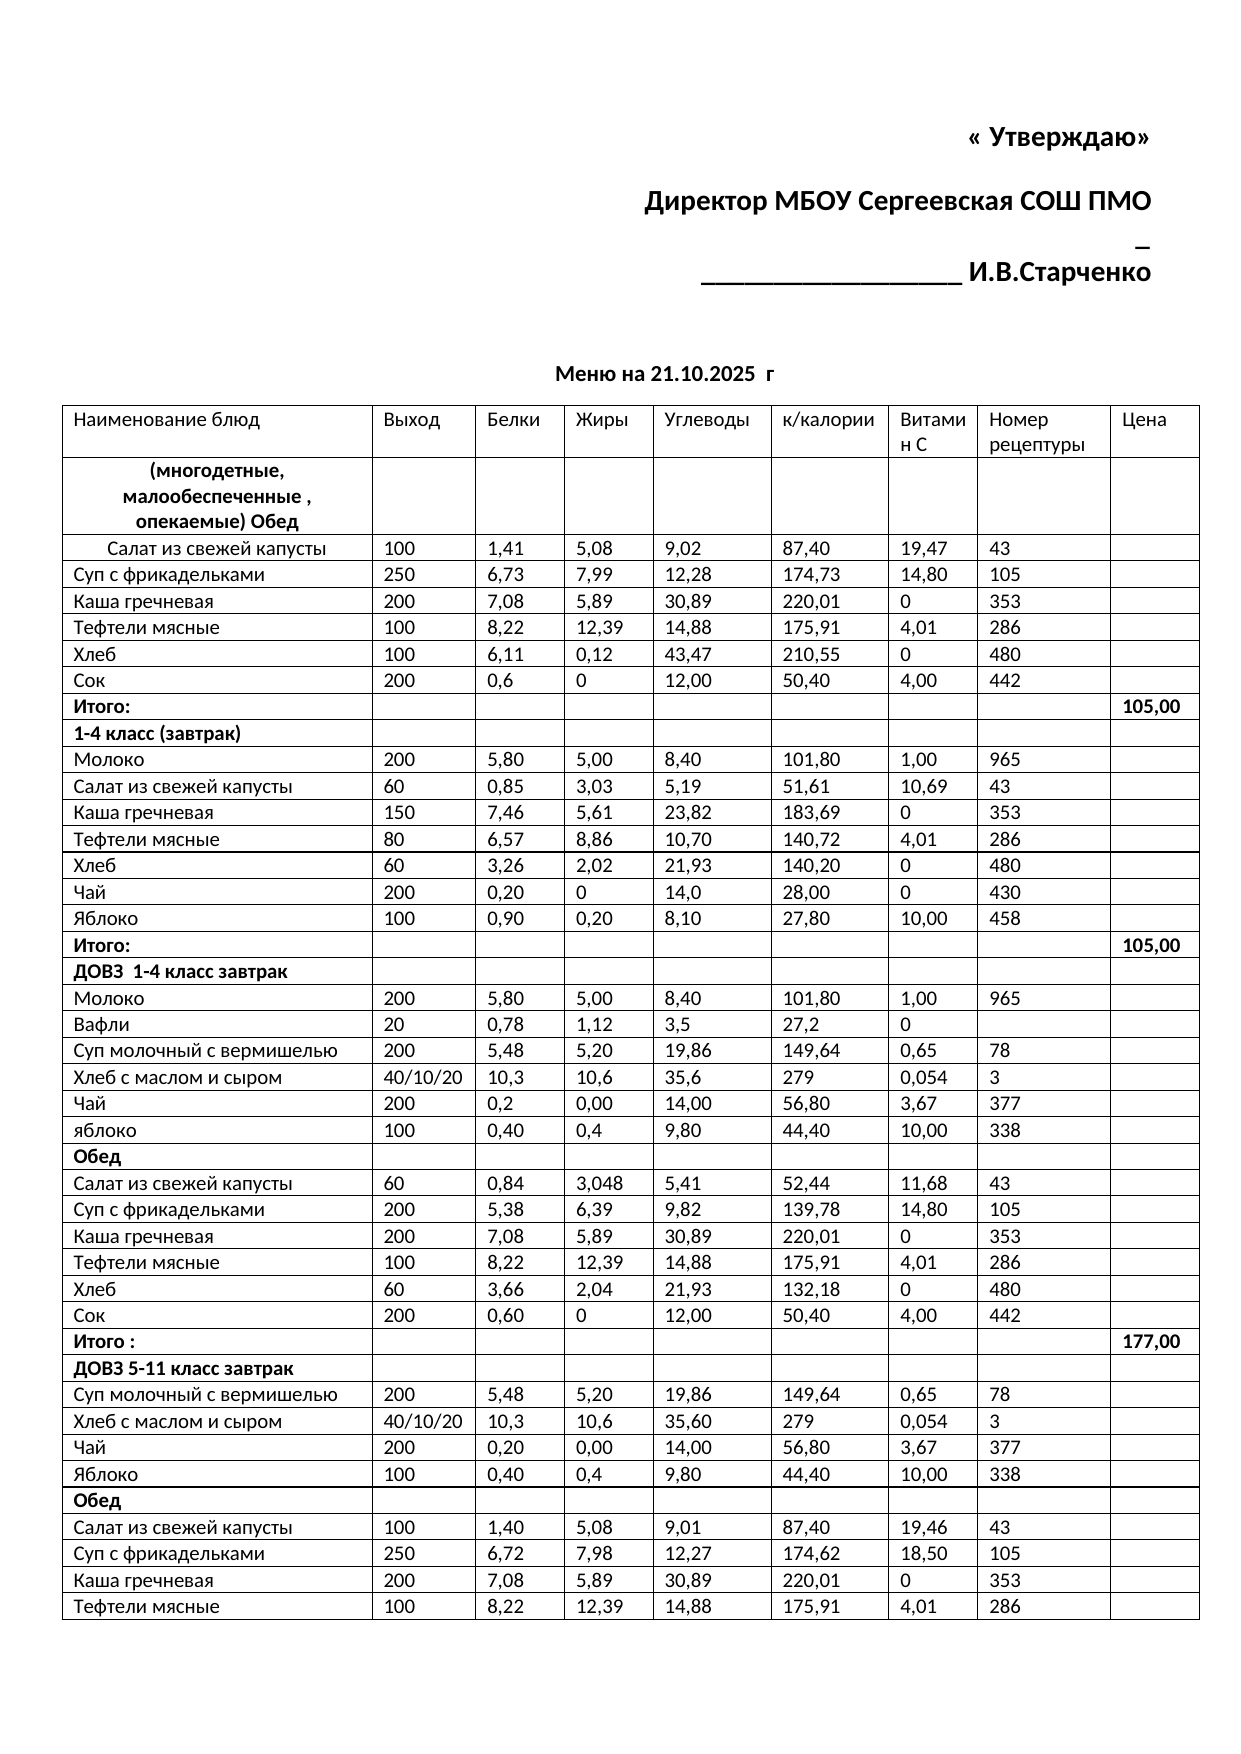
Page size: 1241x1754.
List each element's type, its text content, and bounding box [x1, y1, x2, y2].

table_cell Суп с фрикадельками [63, 1540, 372, 1566]
table_cell 8,40 [654, 985, 771, 1010]
table_cell 10,6 [565, 1064, 653, 1089]
table_cell [1111, 1170, 1199, 1195]
table_cell [1111, 1038, 1199, 1063]
table_cell 10,00 [889, 1117, 977, 1142]
table_cell 105 [978, 561, 1110, 587]
table_header Цена [1111, 406, 1199, 457]
table_cell [1111, 1514, 1199, 1539]
table_cell [476, 458, 564, 534]
table_cell 0 [565, 667, 653, 693]
table_cell 30,89 [654, 1223, 771, 1248]
table_cell 43,47 [654, 641, 771, 666]
table_cell 60 [373, 1170, 475, 1195]
table_cell 200 [373, 747, 475, 772]
table_cell [565, 958, 653, 984]
table_cell 5,41 [654, 1170, 771, 1195]
table_cell 6,73 [476, 561, 564, 587]
table_cell 3,26 [476, 853, 564, 878]
table_cell [1111, 1540, 1199, 1566]
table_cell 200 [373, 1091, 475, 1116]
table_cell [1111, 614, 1199, 640]
table_cell [1111, 773, 1199, 798]
table_cell [1111, 853, 1199, 878]
table_cell [1111, 1382, 1199, 1407]
table_cell 0 [889, 1223, 977, 1248]
table_cell [1111, 1488, 1199, 1513]
table_cell 3 [978, 1064, 1110, 1089]
text Меню на 21.10.2025 г [177, 359, 1152, 387]
table_cell Салат из свежей капусты [63, 773, 372, 798]
table_cell 44,40 [772, 1461, 888, 1486]
table_cell [373, 458, 475, 534]
table_header Номер рецептуры [978, 406, 1110, 457]
table_cell Обед [63, 1144, 372, 1169]
table_cell 5,80 [476, 747, 564, 772]
table_cell 0 [889, 588, 977, 613]
table_cell 149,64 [772, 1038, 888, 1063]
table_cell [978, 1488, 1110, 1513]
table_cell 5,08 [565, 535, 653, 560]
table_cell [1111, 1276, 1199, 1301]
table_cell 149,64 [772, 1382, 888, 1407]
table_cell 0,20 [476, 879, 564, 904]
table_cell [1111, 1223, 1199, 1248]
table_cell [772, 1488, 888, 1513]
table_cell 10,69 [889, 773, 977, 798]
table_cell 12,00 [654, 1302, 771, 1328]
table_cell Сок [63, 667, 372, 693]
table_cell Суп с фрикадельками [63, 561, 372, 587]
table_cell Каша гречневая [63, 1567, 372, 1592]
table_cell 10,00 [889, 1461, 977, 1486]
table_cell [565, 932, 653, 957]
table_cell 100 [373, 1514, 475, 1539]
table_cell [1111, 879, 1199, 904]
table_cell [772, 458, 888, 534]
table_cell 52,44 [772, 1170, 888, 1195]
table_cell [772, 694, 888, 719]
table_cell 200 [373, 1302, 475, 1328]
table_cell 200 [373, 1038, 475, 1063]
table_cell 10,3 [476, 1064, 564, 1089]
table_cell 20 [373, 1011, 475, 1037]
table_header Выход [373, 406, 475, 457]
table_cell 10,70 [654, 826, 771, 851]
table_cell 35,6 [654, 1064, 771, 1089]
table_cell 8,22 [476, 614, 564, 640]
table_cell 18,50 [889, 1540, 977, 1566]
table_cell 3,5 [654, 1011, 771, 1037]
table_cell 7,46 [476, 800, 564, 825]
table_cell [1111, 1593, 1199, 1619]
table_cell 100 [373, 535, 475, 560]
table_cell 220,01 [772, 1567, 888, 1592]
table_header к/калории [772, 406, 888, 457]
table_cell [565, 1329, 653, 1354]
table_cell Яблоко [63, 1461, 372, 1486]
table_cell [1111, 985, 1199, 1010]
table_cell Каша гречневая [63, 800, 372, 825]
table_cell [772, 958, 888, 984]
table_cell 250 [373, 561, 475, 587]
table_cell 14,88 [654, 614, 771, 640]
table_cell Хлеб [63, 1276, 372, 1301]
table_cell 6,39 [565, 1196, 653, 1222]
table_cell 100 [373, 1117, 475, 1142]
table_cell [1111, 458, 1199, 534]
table_cell 0,40 [476, 1461, 564, 1486]
table_cell 1,00 [889, 747, 977, 772]
table_cell 200 [373, 1382, 475, 1407]
table_cell [565, 458, 653, 534]
table_cell 286 [978, 1249, 1110, 1275]
table_cell [1111, 800, 1199, 825]
table_cell 5,19 [654, 773, 771, 798]
table_cell 19,86 [654, 1038, 771, 1063]
table_cell 14,88 [654, 1249, 771, 1275]
table_cell 0 [889, 879, 977, 904]
table_cell [889, 932, 977, 957]
table_cell 19,47 [889, 535, 977, 560]
table_cell 40/10/20 [373, 1408, 475, 1433]
table_cell [1111, 1011, 1199, 1037]
table_cell 430 [978, 879, 1110, 904]
table_cell 21,93 [654, 1276, 771, 1301]
table_cell [476, 1144, 564, 1169]
table_cell Хлеб с маслом и сыром [63, 1064, 372, 1089]
table_cell 100 [373, 641, 475, 666]
table_cell 4,01 [889, 826, 977, 851]
table_cell [373, 958, 475, 984]
table_cell 377 [978, 1091, 1110, 1116]
table_cell 7,08 [476, 1223, 564, 1248]
table_cell 200 [373, 1567, 475, 1592]
table_cell Салат из свежей капусты [63, 1514, 372, 1539]
table_cell 0,6 [476, 667, 564, 693]
table_cell 100 [373, 1461, 475, 1486]
table_cell 6,57 [476, 826, 564, 851]
table_cell 0,054 [889, 1064, 977, 1089]
table_cell 10,00 [889, 905, 977, 931]
table_cell 105 [978, 1540, 1110, 1566]
table_cell 965 [978, 747, 1110, 772]
table_cell 12,39 [565, 1249, 653, 1275]
table_cell [373, 1488, 475, 1513]
table_cell 50,40 [772, 667, 888, 693]
table_cell 0 [889, 1011, 977, 1037]
table_cell 7,08 [476, 588, 564, 613]
table_cell 5,89 [565, 1567, 653, 1592]
table_cell [978, 458, 1110, 534]
table_cell 3,03 [565, 773, 653, 798]
table_cell 11,68 [889, 1170, 977, 1195]
table_cell Итого: [63, 694, 372, 719]
table_cell 132,18 [772, 1276, 888, 1301]
table_cell [654, 958, 771, 984]
table_cell 965 [978, 985, 1110, 1010]
table_cell 0,85 [476, 773, 564, 798]
text ___________________ И.В.Старченко [177, 217, 1152, 289]
table_cell 14,88 [654, 1593, 771, 1619]
table_cell [978, 1329, 1110, 1354]
table_cell 286 [978, 826, 1110, 851]
table_cell 250 [373, 1540, 475, 1566]
table_cell 9,02 [654, 535, 771, 560]
table_cell 5,38 [476, 1196, 564, 1222]
table_cell 220,01 [772, 1223, 888, 1248]
table_cell 174,73 [772, 561, 888, 587]
table_cell [978, 694, 1110, 719]
table_cell [373, 932, 475, 957]
table_cell 0 [565, 879, 653, 904]
table_cell [772, 1355, 888, 1381]
table_cell 377 [978, 1435, 1110, 1460]
table_cell 30,89 [654, 1567, 771, 1592]
table_cell 1,12 [565, 1011, 653, 1037]
table_cell [1111, 1064, 1199, 1089]
table_cell 4,01 [889, 1249, 977, 1275]
table_cell [476, 720, 564, 746]
table_cell 5,20 [565, 1038, 653, 1063]
table_cell [978, 720, 1110, 746]
table_cell 0,2 [476, 1091, 564, 1116]
table_cell 0,4 [565, 1461, 653, 1486]
table_cell 105 [978, 1196, 1110, 1222]
table_cell 8,86 [565, 826, 653, 851]
table_cell 0,65 [889, 1038, 977, 1063]
table_cell 6,11 [476, 641, 564, 666]
table_cell 177,00 [1111, 1329, 1199, 1354]
table_cell 175,91 [772, 1249, 888, 1275]
table_cell Тефтели мясные [63, 826, 372, 851]
table_cell [772, 1144, 888, 1169]
table_cell [1111, 1435, 1199, 1460]
table_cell 200 [373, 667, 475, 693]
table_cell 28,00 [772, 879, 888, 904]
table_cell 0,4 [565, 1117, 653, 1142]
table_cell Молоко [63, 747, 372, 772]
table_cell 1-4 класс (завтрак) [63, 720, 372, 746]
table_cell 5,61 [565, 800, 653, 825]
table_cell 12,28 [654, 561, 771, 587]
text « Утверждаю» [177, 118, 1152, 154]
table_cell (многодетные, малообеспеченные , опекаемые) Обед [63, 458, 372, 534]
table_cell 0 [889, 1567, 977, 1592]
table_cell [476, 1488, 564, 1513]
table_cell 5,80 [476, 985, 564, 1010]
table_cell 200 [373, 1435, 475, 1460]
table_cell [772, 1329, 888, 1354]
table_cell 19,46 [889, 1514, 977, 1539]
table_cell [889, 458, 977, 534]
table_cell [565, 720, 653, 746]
table_cell 5,08 [565, 1514, 653, 1539]
table_cell [889, 1488, 977, 1513]
table_cell 175,91 [772, 614, 888, 640]
table_cell 210,55 [772, 641, 888, 666]
table_cell 0 [889, 1276, 977, 1301]
table_cell [889, 1329, 977, 1354]
table_cell [565, 694, 653, 719]
table_cell Чай [63, 1091, 372, 1116]
table_cell 5,48 [476, 1038, 564, 1063]
table_cell 14,80 [889, 1196, 977, 1222]
table_cell 0,20 [565, 905, 653, 931]
table_cell [476, 932, 564, 957]
table_cell 7,98 [565, 1540, 653, 1566]
table_cell [1111, 1408, 1199, 1433]
table_cell [889, 720, 977, 746]
table_cell Итого: [63, 932, 372, 957]
table_cell [1111, 1117, 1199, 1142]
table_cell 286 [978, 614, 1110, 640]
table_header Витамин С [889, 406, 977, 457]
table_cell 200 [373, 985, 475, 1010]
text Директор МБОУ Сергеевская СОШ ПМО [177, 154, 1152, 217]
table_cell 1,40 [476, 1514, 564, 1539]
table_cell [889, 1144, 977, 1169]
table_header Наименование блюд [63, 406, 372, 457]
table_cell 174,62 [772, 1540, 888, 1566]
table_cell ДОВЗ 1-4 класс завтрак [63, 958, 372, 984]
table_cell [654, 1355, 771, 1381]
table_cell [1111, 535, 1199, 560]
table_cell 12,00 [654, 667, 771, 693]
table_cell 80 [373, 826, 475, 851]
table_cell 458 [978, 905, 1110, 931]
table_cell [978, 958, 1110, 984]
table_cell ДОВЗ 5-11 класс завтрак [63, 1355, 372, 1381]
table_cell 43 [978, 535, 1110, 560]
table_cell [1111, 958, 1199, 984]
table_cell [654, 1329, 771, 1354]
table_cell 0 [889, 853, 977, 878]
table_cell 353 [978, 1567, 1110, 1592]
table_cell 100 [373, 614, 475, 640]
table_cell 150 [373, 800, 475, 825]
table_cell [476, 958, 564, 984]
table_cell [476, 1355, 564, 1381]
table_cell 51,61 [772, 773, 888, 798]
table_cell 220,01 [772, 588, 888, 613]
table_cell 8,22 [476, 1593, 564, 1619]
table_cell [1111, 1302, 1199, 1328]
table_cell 35,60 [654, 1408, 771, 1433]
table_cell 8,22 [476, 1249, 564, 1275]
table_cell [654, 720, 771, 746]
table_cell 12,27 [654, 1540, 771, 1566]
table_cell Обед [63, 1488, 372, 1513]
table_cell 480 [978, 1276, 1110, 1301]
table_cell 2,04 [565, 1276, 653, 1301]
table_cell 5,89 [565, 588, 653, 613]
table_cell 12,39 [565, 1593, 653, 1619]
table_header Углеводы [654, 406, 771, 457]
table_cell [565, 1144, 653, 1169]
table_cell 43 [978, 1514, 1110, 1539]
table_cell [654, 694, 771, 719]
table_cell [1111, 1355, 1199, 1381]
table_cell [373, 694, 475, 719]
table_cell Тефтели мясные [63, 1249, 372, 1275]
table_cell [1111, 1567, 1199, 1592]
table_cell 7,99 [565, 561, 653, 587]
table_cell 0,20 [476, 1435, 564, 1460]
table_cell 4,00 [889, 1302, 977, 1328]
table_cell [889, 694, 977, 719]
table_cell 4,00 [889, 667, 977, 693]
table_cell 5,48 [476, 1382, 564, 1407]
table_cell [978, 1355, 1110, 1381]
table_cell [373, 720, 475, 746]
table_cell 200 [373, 1223, 475, 1248]
table_cell 27,80 [772, 905, 888, 931]
table_cell 4,01 [889, 1593, 977, 1619]
table_cell 442 [978, 667, 1110, 693]
table_cell Хлеб [63, 641, 372, 666]
table_cell Хлеб с маслом и сыром [63, 1408, 372, 1433]
table_cell 14,00 [654, 1435, 771, 1460]
table_cell 0 [889, 641, 977, 666]
table_cell 0,054 [889, 1408, 977, 1433]
table_cell [1111, 826, 1199, 851]
table_cell Молоко [63, 985, 372, 1010]
table_cell [1111, 1461, 1199, 1486]
table_cell [654, 1488, 771, 1513]
table_cell 1,00 [889, 985, 977, 1010]
table_cell 50,40 [772, 1302, 888, 1328]
table_cell 9,01 [654, 1514, 771, 1539]
table_cell Вафли [63, 1011, 372, 1037]
table_cell 60 [373, 773, 475, 798]
table_cell 0,65 [889, 1382, 977, 1407]
table_cell [1111, 747, 1199, 772]
table_cell 40/10/20 [373, 1064, 475, 1089]
table_cell 60 [373, 1276, 475, 1301]
table_cell [654, 458, 771, 534]
table_cell 5,89 [565, 1223, 653, 1248]
table_cell [654, 1144, 771, 1169]
table_cell Чай [63, 1435, 372, 1460]
table_cell [476, 1329, 564, 1354]
table_cell 8,10 [654, 905, 771, 931]
table_cell [1111, 1091, 1199, 1116]
table_cell [1111, 1196, 1199, 1222]
table_cell 200 [373, 588, 475, 613]
table_cell 442 [978, 1302, 1110, 1328]
table_cell [772, 932, 888, 957]
table_cell [373, 1355, 475, 1381]
table_cell 44,40 [772, 1117, 888, 1142]
table_cell 338 [978, 1117, 1110, 1142]
table_cell 3 [978, 1408, 1110, 1433]
table_cell 279 [772, 1064, 888, 1089]
table_cell 30,89 [654, 588, 771, 613]
table_cell [373, 1144, 475, 1169]
table_cell 0,60 [476, 1302, 564, 1328]
table_cell 480 [978, 641, 1110, 666]
table_cell 3,67 [889, 1435, 977, 1460]
table_cell Чай [63, 879, 372, 904]
table_cell 56,80 [772, 1435, 888, 1460]
table_cell 105,00 [1111, 932, 1199, 957]
table_cell [654, 932, 771, 957]
table_cell 5,00 [565, 747, 653, 772]
table_cell 10,3 [476, 1408, 564, 1433]
table_cell 279 [772, 1408, 888, 1433]
table_cell 60 [373, 853, 475, 878]
table_cell 0,12 [565, 641, 653, 666]
table_cell 183,69 [772, 800, 888, 825]
table_cell 100 [373, 1249, 475, 1275]
table_cell Яблоко [63, 905, 372, 931]
table_cell Каша гречневая [63, 1223, 372, 1248]
table_cell 140,20 [772, 853, 888, 878]
table_cell 353 [978, 1223, 1110, 1248]
table_cell [1111, 561, 1199, 587]
table_cell 14,80 [889, 561, 977, 587]
table_cell Итого : [63, 1329, 372, 1354]
table_cell 101,80 [772, 985, 888, 1010]
table_cell Салат из свежей капусты [63, 1170, 372, 1195]
table_cell 3,67 [889, 1091, 977, 1116]
table_cell Салат из свежей капусты [63, 535, 372, 560]
table_cell [565, 1355, 653, 1381]
table_cell 0,78 [476, 1011, 564, 1037]
table_cell 0,84 [476, 1170, 564, 1195]
table_cell 5,20 [565, 1382, 653, 1407]
table_cell 87,40 [772, 535, 888, 560]
table_cell Хлеб [63, 853, 372, 878]
table_cell 43 [978, 1170, 1110, 1195]
table_cell 78 [978, 1038, 1110, 1063]
table_cell [889, 1355, 977, 1381]
table_cell 43 [978, 773, 1110, 798]
table_cell 1,41 [476, 535, 564, 560]
table_cell Каша гречневая [63, 588, 372, 613]
table_header Жиры [565, 406, 653, 457]
table_cell Тефтели мясные [63, 1593, 372, 1619]
table_cell [565, 1488, 653, 1513]
table_cell 78 [978, 1382, 1110, 1407]
table_cell 5,00 [565, 985, 653, 1010]
table_cell Тефтели мясные [63, 614, 372, 640]
table_cell яблоко [63, 1117, 372, 1142]
table_cell [978, 1144, 1110, 1169]
table_cell 3,048 [565, 1170, 653, 1195]
table_cell Суп с фрикадельками [63, 1196, 372, 1222]
table_cell 353 [978, 588, 1110, 613]
table_cell 0 [565, 1302, 653, 1328]
table_cell 105,00 [1111, 694, 1199, 719]
table_cell 19,86 [654, 1382, 771, 1407]
table_cell 480 [978, 853, 1110, 878]
table_cell 27,2 [772, 1011, 888, 1037]
table_cell 139,78 [772, 1196, 888, 1222]
table_cell 100 [373, 905, 475, 931]
table_cell 286 [978, 1593, 1110, 1619]
table_cell [978, 932, 1110, 957]
table_cell 0,00 [565, 1435, 653, 1460]
table_cell Суп молочный с вермишелью [63, 1038, 372, 1063]
table_cell 23,82 [654, 800, 771, 825]
table_cell 87,40 [772, 1514, 888, 1539]
table_cell 56,80 [772, 1091, 888, 1116]
table_cell [978, 1011, 1110, 1037]
table_cell [1111, 905, 1199, 931]
table_cell 200 [373, 879, 475, 904]
table_cell Суп молочный с вермишелью [63, 1382, 372, 1407]
table_cell [1111, 1144, 1199, 1169]
table_cell 140,72 [772, 826, 888, 851]
table_cell Сок [63, 1302, 372, 1328]
table_cell [1111, 588, 1199, 613]
table_cell 9,80 [654, 1117, 771, 1142]
table_cell 7,08 [476, 1567, 564, 1592]
table_cell 6,72 [476, 1540, 564, 1566]
table_cell 0,00 [565, 1091, 653, 1116]
table_cell [373, 1329, 475, 1354]
table_cell 200 [373, 1196, 475, 1222]
table_cell [1111, 720, 1199, 746]
table_cell 21,93 [654, 853, 771, 878]
table_cell 338 [978, 1461, 1110, 1486]
table_cell 0 [889, 800, 977, 825]
table_cell 4,01 [889, 614, 977, 640]
table_cell [476, 694, 564, 719]
table_cell 353 [978, 800, 1110, 825]
table_cell 0,90 [476, 905, 564, 931]
table_cell 100 [373, 1593, 475, 1619]
table_cell 3,66 [476, 1276, 564, 1301]
table_cell 9,82 [654, 1196, 771, 1222]
table_cell 8,40 [654, 747, 771, 772]
table_cell 0,40 [476, 1117, 564, 1142]
table_cell 14,00 [654, 1091, 771, 1116]
table_cell [772, 720, 888, 746]
table_cell 101,80 [772, 747, 888, 772]
table_cell 10,6 [565, 1408, 653, 1433]
table_cell [1111, 641, 1199, 666]
table_cell 175,91 [772, 1593, 888, 1619]
table_cell 2,02 [565, 853, 653, 878]
table_header Белки [476, 406, 564, 457]
table_cell [1111, 1249, 1199, 1275]
table_cell 14,0 [654, 879, 771, 904]
table_cell 12,39 [565, 614, 653, 640]
table_cell [1111, 667, 1199, 693]
table_cell [889, 958, 977, 984]
table_cell 9,80 [654, 1461, 771, 1486]
